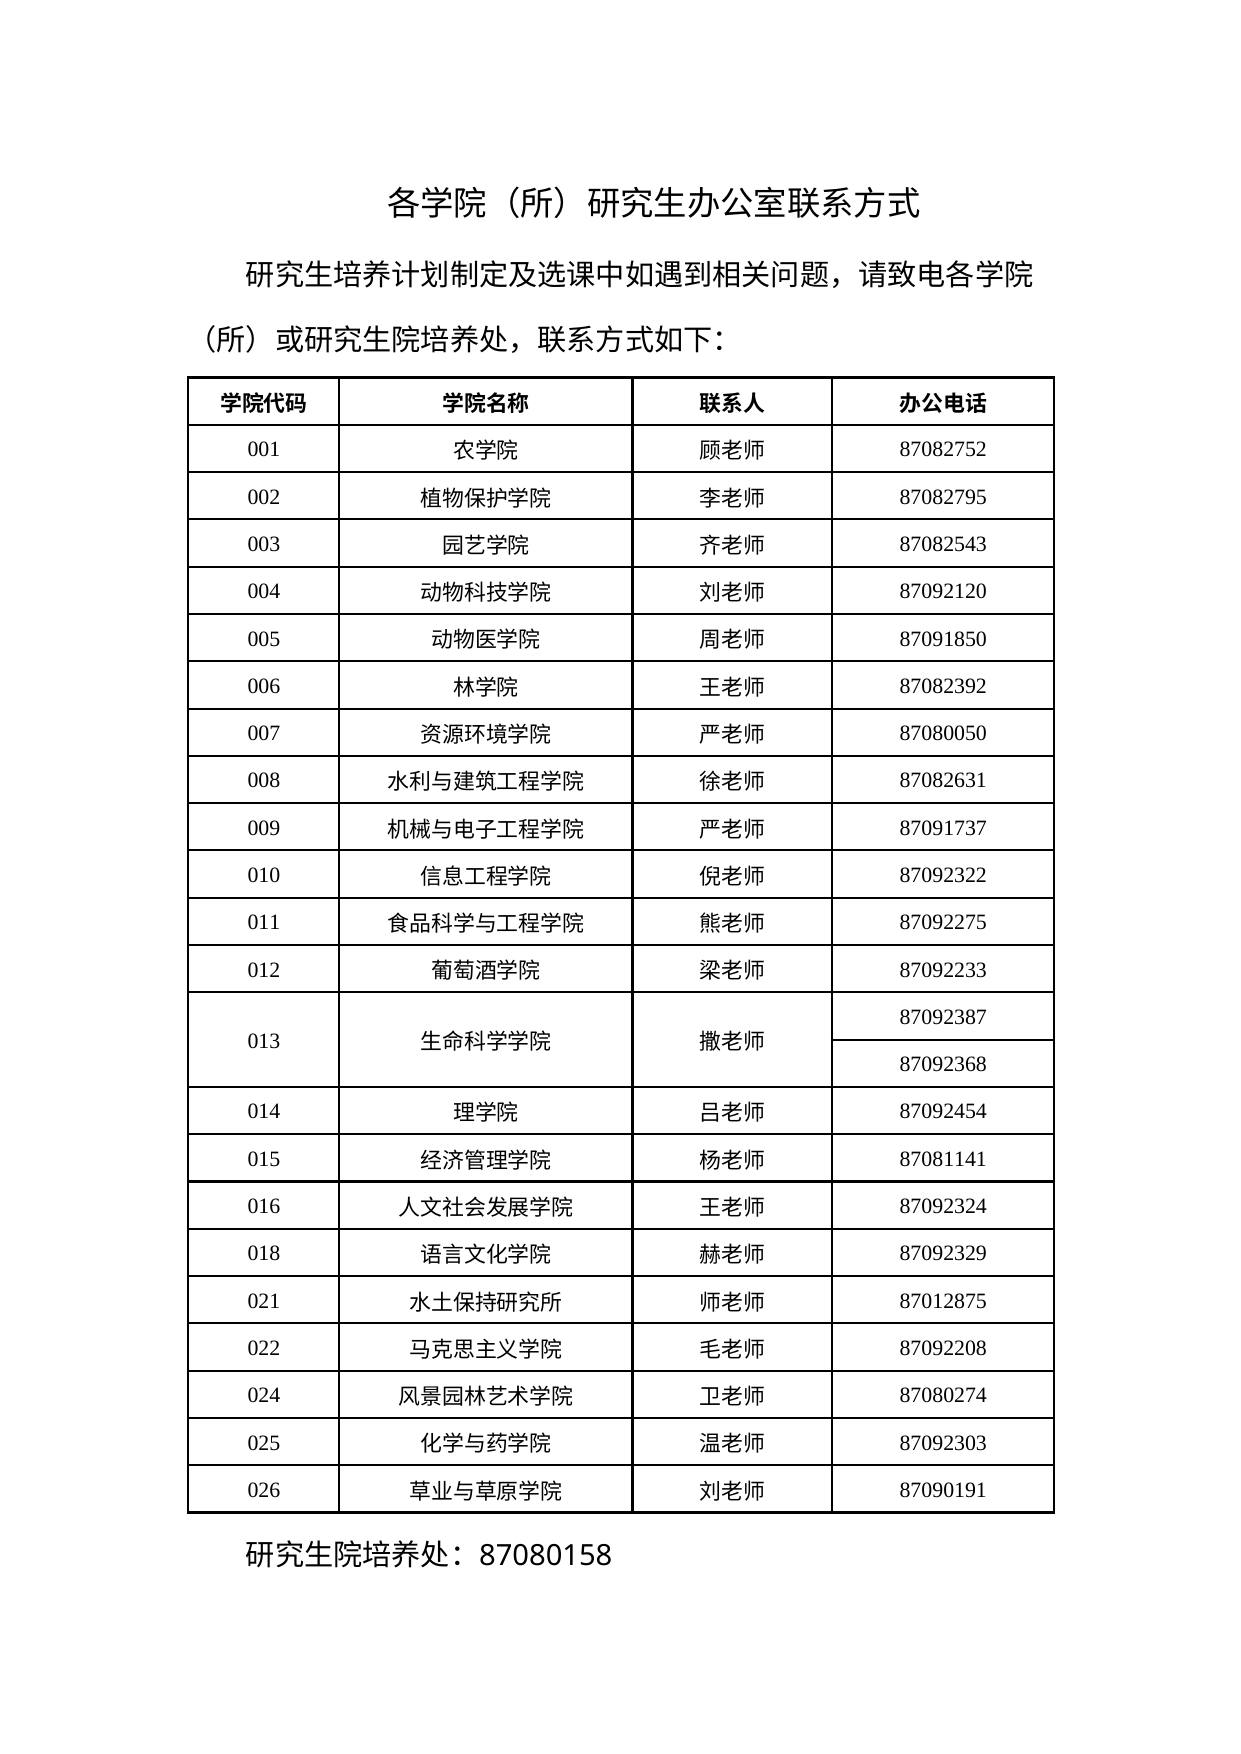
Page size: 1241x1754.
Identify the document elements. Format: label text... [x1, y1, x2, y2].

table_cell 生命科学学院 [340, 993, 631, 1086]
table_cell 87092329 [833, 1230, 1053, 1275]
table_cell 006 [189, 662, 338, 707]
table_cell 87092387 [833, 993, 1053, 1038]
table_cell 87080274 [833, 1372, 1053, 1417]
table_cell 005 [189, 615, 338, 660]
table_cell 87092233 [833, 946, 1053, 991]
table_cell 015 [189, 1135, 338, 1180]
table_cell 风景园林艺术学院 [340, 1372, 631, 1417]
table_cell 022 [189, 1324, 338, 1369]
table_cell 卫老师 [634, 1372, 831, 1417]
table_cell 009 [189, 804, 338, 849]
table_cell 李老师 [634, 473, 831, 518]
table_cell 008 [189, 757, 338, 802]
table_cell 植物保护学院 [340, 473, 631, 518]
table_cell 87092275 [833, 899, 1053, 944]
table_cell 严老师 [634, 710, 831, 755]
table_cell 87082752 [833, 426, 1053, 471]
table_cell 87092322 [833, 851, 1053, 897]
table_cell 87082392 [833, 662, 1053, 707]
table_cell 草业与草原学院 [340, 1466, 631, 1511]
table_cell 徐老师 [634, 757, 831, 802]
table_cell 葡萄酒学院 [340, 946, 631, 991]
table_cell 王老师 [634, 662, 831, 707]
table_cell 87092303 [833, 1419, 1053, 1464]
table_cell 资源环境学院 [340, 710, 631, 755]
table_cell 齐老师 [634, 520, 831, 566]
table_cell 刘老师 [634, 1466, 831, 1511]
table_cell 87092120 [833, 568, 1053, 613]
table_cell 梁老师 [634, 946, 831, 991]
table_cell 化学与药学院 [340, 1419, 631, 1464]
table_header 学院名称 [340, 379, 631, 424]
table_cell 87080050 [833, 710, 1053, 755]
table_cell 师老师 [634, 1277, 831, 1322]
table_cell 016 [189, 1183, 338, 1228]
table_cell 水利与建筑工程学院 [340, 757, 631, 802]
table_cell 007 [189, 710, 338, 755]
table_cell 003 [189, 520, 338, 566]
table_cell 013 [189, 993, 338, 1086]
table_cell 87092324 [833, 1183, 1053, 1228]
table_cell 杨老师 [634, 1135, 831, 1180]
table_cell 周老师 [634, 615, 831, 660]
table_cell 吕老师 [634, 1088, 831, 1133]
table_cell 倪老师 [634, 851, 831, 897]
table_cell 园艺学院 [340, 520, 631, 566]
table_cell 动物医学院 [340, 615, 631, 660]
table_cell 87092368 [833, 1041, 1053, 1086]
table_cell 87092454 [833, 1088, 1053, 1133]
text 各学院（所）研究生办公室联系方式 [187, 168, 1053, 233]
text 研究生培养计划制定及选课中如遇到相关问题，请致电各学院（所）或研究生院培养处，联系方式如下： [187, 240, 1053, 370]
table_cell 87091850 [833, 615, 1053, 660]
table_cell 87082543 [833, 520, 1053, 566]
table_cell 87082795 [833, 473, 1053, 518]
table_cell 赫老师 [634, 1230, 831, 1275]
table_cell 严老师 [634, 804, 831, 849]
table_cell 王老师 [634, 1183, 831, 1228]
table_cell 87082631 [833, 757, 1053, 802]
table_header 联系人 [634, 379, 831, 424]
table_cell 87090191 [833, 1466, 1053, 1511]
table_cell 012 [189, 946, 338, 991]
table_cell 87012875 [833, 1277, 1053, 1322]
table_cell 010 [189, 851, 338, 897]
table_cell 024 [189, 1372, 338, 1417]
table_cell 信息工程学院 [340, 851, 631, 897]
table_cell 021 [189, 1277, 338, 1322]
table_cell 经济管理学院 [340, 1135, 631, 1180]
table_cell 026 [189, 1466, 338, 1511]
table_cell 水土保持研究所 [340, 1277, 631, 1322]
table_cell 顾老师 [634, 426, 831, 471]
table_cell 温老师 [634, 1419, 831, 1464]
table_cell 撒老师 [634, 993, 831, 1086]
table_cell 87091737 [833, 804, 1053, 849]
table_cell 004 [189, 568, 338, 613]
table_header 学院代码 [189, 379, 338, 424]
table_cell 87081141 [833, 1135, 1053, 1180]
table_cell 马克思主义学院 [340, 1324, 631, 1369]
table_cell 动物科技学院 [340, 568, 631, 613]
table_cell 001 [189, 426, 338, 471]
table_cell 87092208 [833, 1324, 1053, 1369]
table_cell 025 [189, 1419, 338, 1464]
table_cell 机械与电子工程学院 [340, 804, 631, 849]
text 研究生院培养处：87080158 [187, 1520, 1053, 1585]
table_cell 002 [189, 473, 338, 518]
table_cell 毛老师 [634, 1324, 831, 1369]
table_cell 刘老师 [634, 568, 831, 613]
table_cell 理学院 [340, 1088, 631, 1133]
table_cell 018 [189, 1230, 338, 1275]
table_cell 农学院 [340, 426, 631, 471]
table_cell 人文社会发展学院 [340, 1183, 631, 1228]
table_cell 林学院 [340, 662, 631, 707]
table_header 办公电话 [833, 379, 1053, 424]
table_cell 熊老师 [634, 899, 831, 944]
table_cell 食品科学与工程学院 [340, 899, 631, 944]
table_cell 014 [189, 1088, 338, 1133]
table_cell 011 [189, 899, 338, 944]
table_cell 语言文化学院 [340, 1230, 631, 1275]
